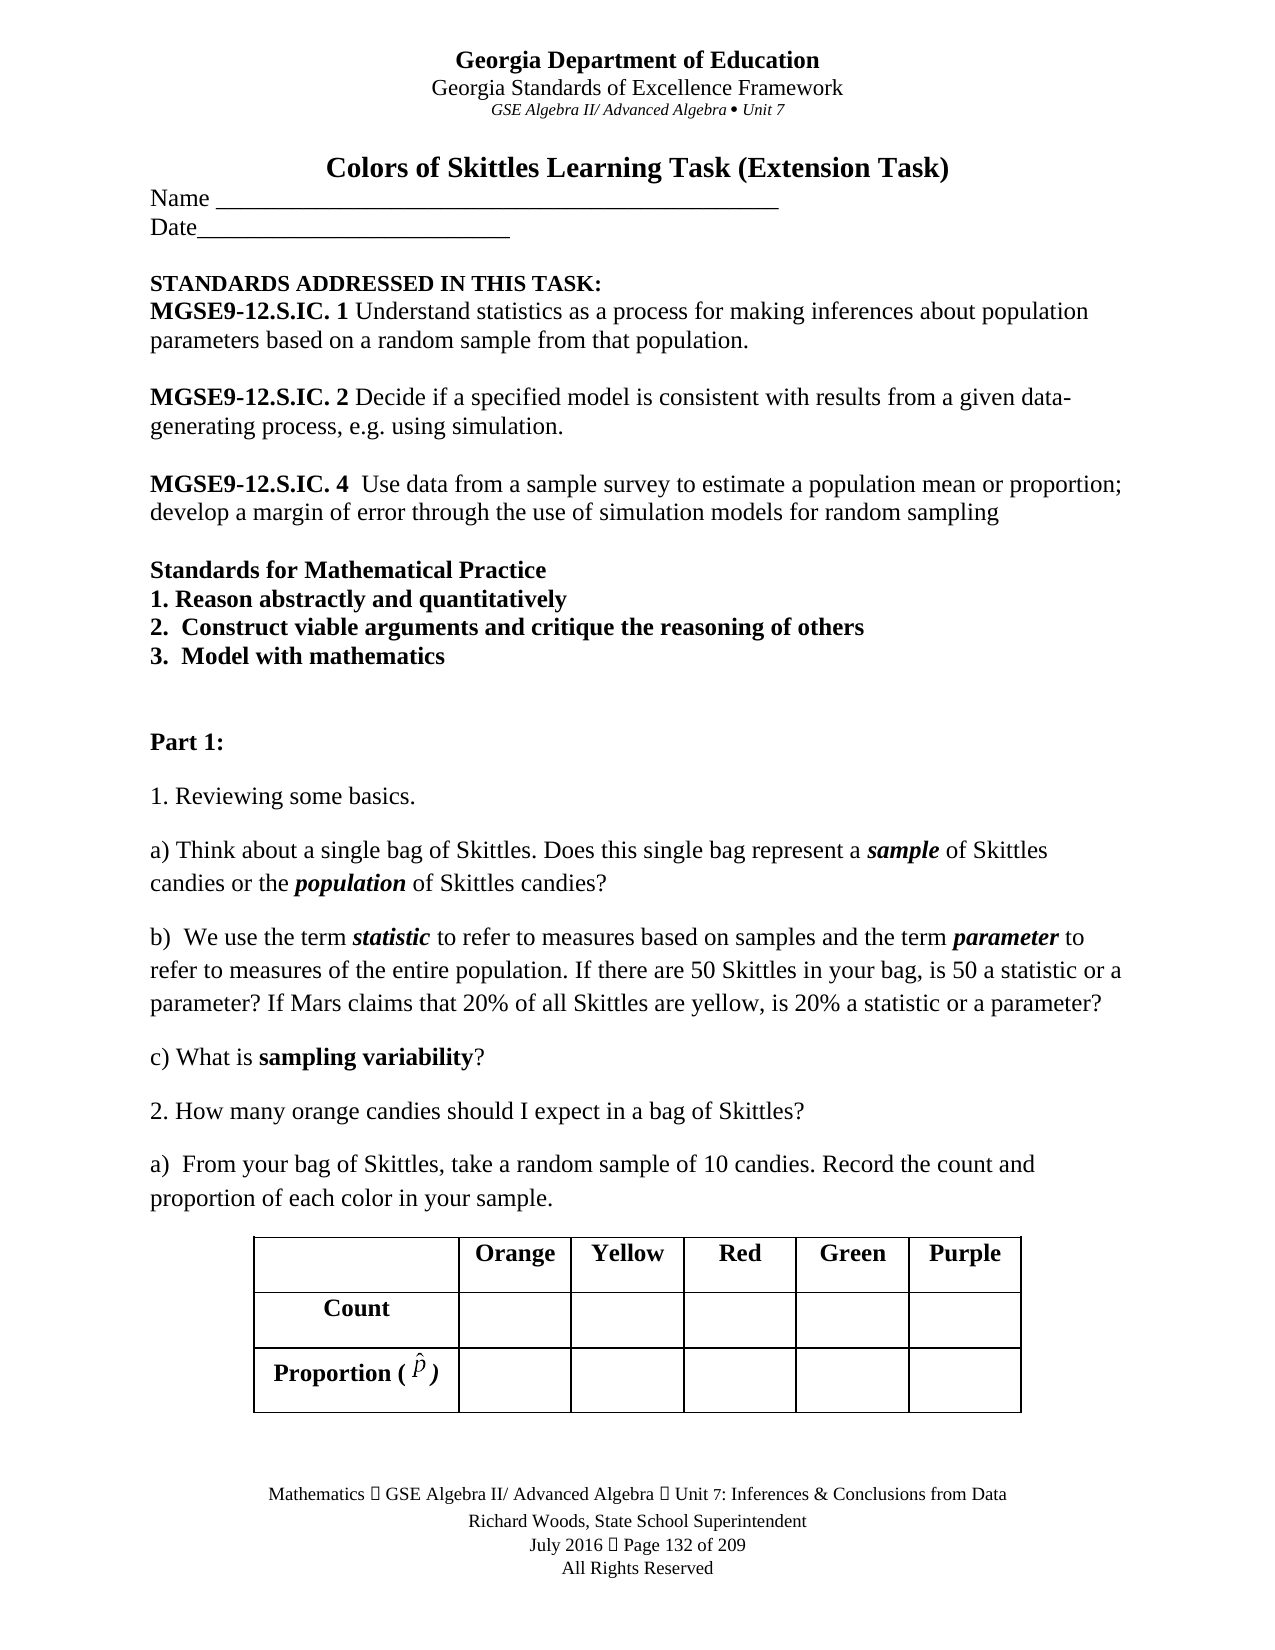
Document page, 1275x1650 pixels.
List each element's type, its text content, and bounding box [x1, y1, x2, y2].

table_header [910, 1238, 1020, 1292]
text Name _____________________________________________ Date_________________________ [150, 183, 1125, 241]
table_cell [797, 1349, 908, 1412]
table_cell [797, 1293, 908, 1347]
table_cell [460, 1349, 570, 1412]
text 1. Reviewing some basics. [150, 781, 1125, 810]
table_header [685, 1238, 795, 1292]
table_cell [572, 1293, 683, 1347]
text MGSE9-12.S.IC. 4 Use data from a sample survey to estimate a population mean or proportion; develop a margin of error through the use of simulation models for random sampling [150, 469, 1125, 526]
text c) What is sampling variability? [150, 1042, 1125, 1071]
text a) Think about a single bag of Skittles. Does this single bag represent a sample of Skittles candies or the population of Skittles candies? [150, 835, 1125, 897]
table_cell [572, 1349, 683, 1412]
text Colors of Skittles Learning Task (Extension Task) [150, 150, 1125, 183]
text MGSE9-12.S.IC. 2 Decide if a specified model is consistent with results from a given data-generating process, e.g. using simulation. [150, 382, 1125, 440]
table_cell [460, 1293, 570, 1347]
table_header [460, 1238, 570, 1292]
text 2. Construct viable arguments and critique the reasoning of others [150, 612, 1125, 641]
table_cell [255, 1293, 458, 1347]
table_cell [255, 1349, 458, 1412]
text 1. Reason abstractly and quantitatively [150, 584, 1125, 612]
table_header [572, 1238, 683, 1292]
text STANDARDS ADDRESSED IN THIS TASK: [150, 270, 1125, 296]
text a) From your bag of Skittles, take a random sample of 10 candies. Record the count and proportion of each color in your sample. [150, 1149, 1125, 1211]
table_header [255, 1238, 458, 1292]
text Standards for Mathematical Practice [150, 555, 1125, 584]
text 2. How many orange candies should I expect in a bag of Skittles? [150, 1096, 1125, 1124]
text MGSE9-12.S.IC. 1 Understand statistics as a process for making inferences about population parameters based on a random sample from that population. [150, 296, 1125, 354]
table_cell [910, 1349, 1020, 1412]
text Part 1: [150, 727, 1125, 756]
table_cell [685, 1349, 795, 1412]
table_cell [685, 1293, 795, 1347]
text 3. Model with mathematics [150, 641, 1125, 670]
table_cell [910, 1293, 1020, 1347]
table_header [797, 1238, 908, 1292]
text b) We use the term statistic to refer to measures based on samples and the term parameter to refer to measures of the entire population. If there are 50 Skittles in your bag, is 50 a statistic or a parameter? If Mars claims that 20% of all Skittles are yellow, is 20% a statistic or a parameter? [150, 922, 1125, 1017]
